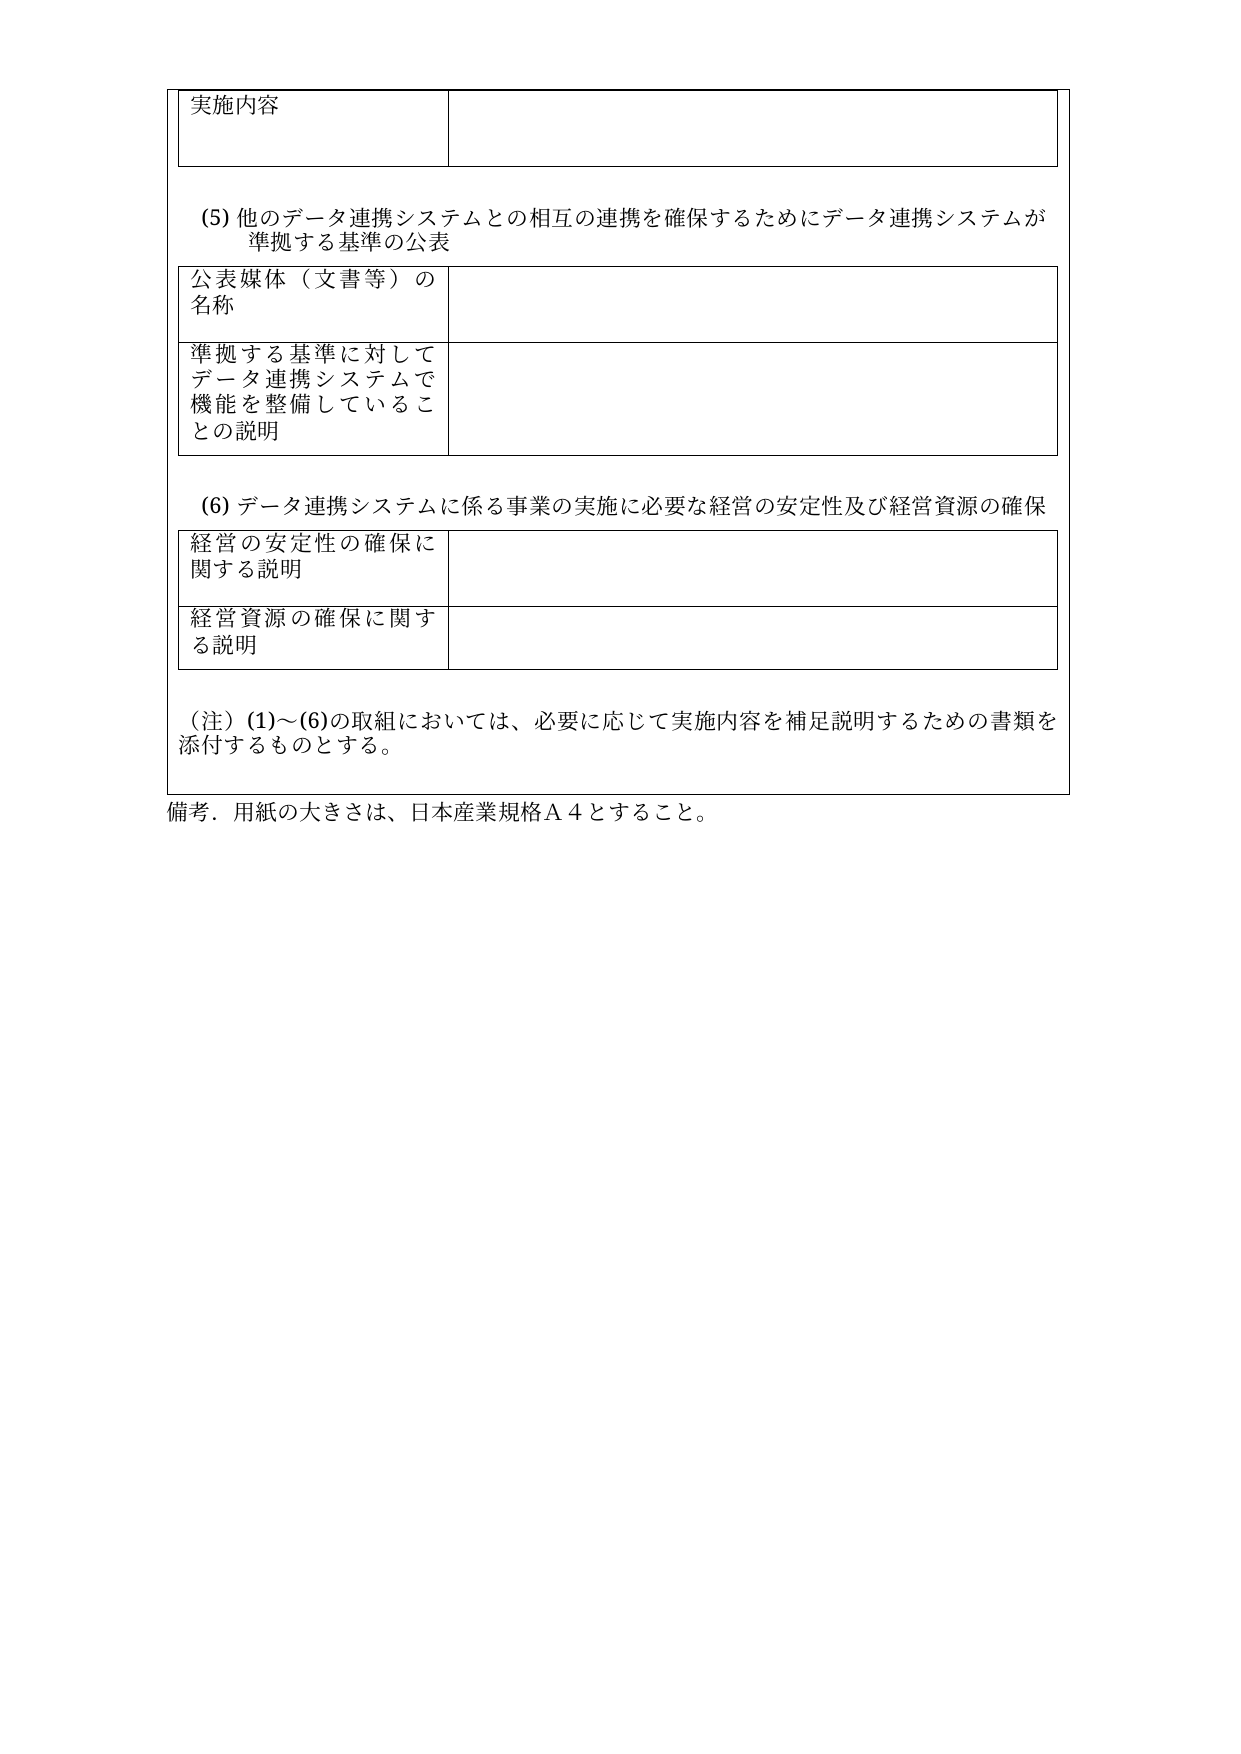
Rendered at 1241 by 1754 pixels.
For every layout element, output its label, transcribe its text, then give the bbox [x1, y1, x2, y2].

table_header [168, 90, 1069, 794]
text 備考．用紙の大きさは、日本産業規格Ａ４とすること。 [167, 795, 1070, 827]
